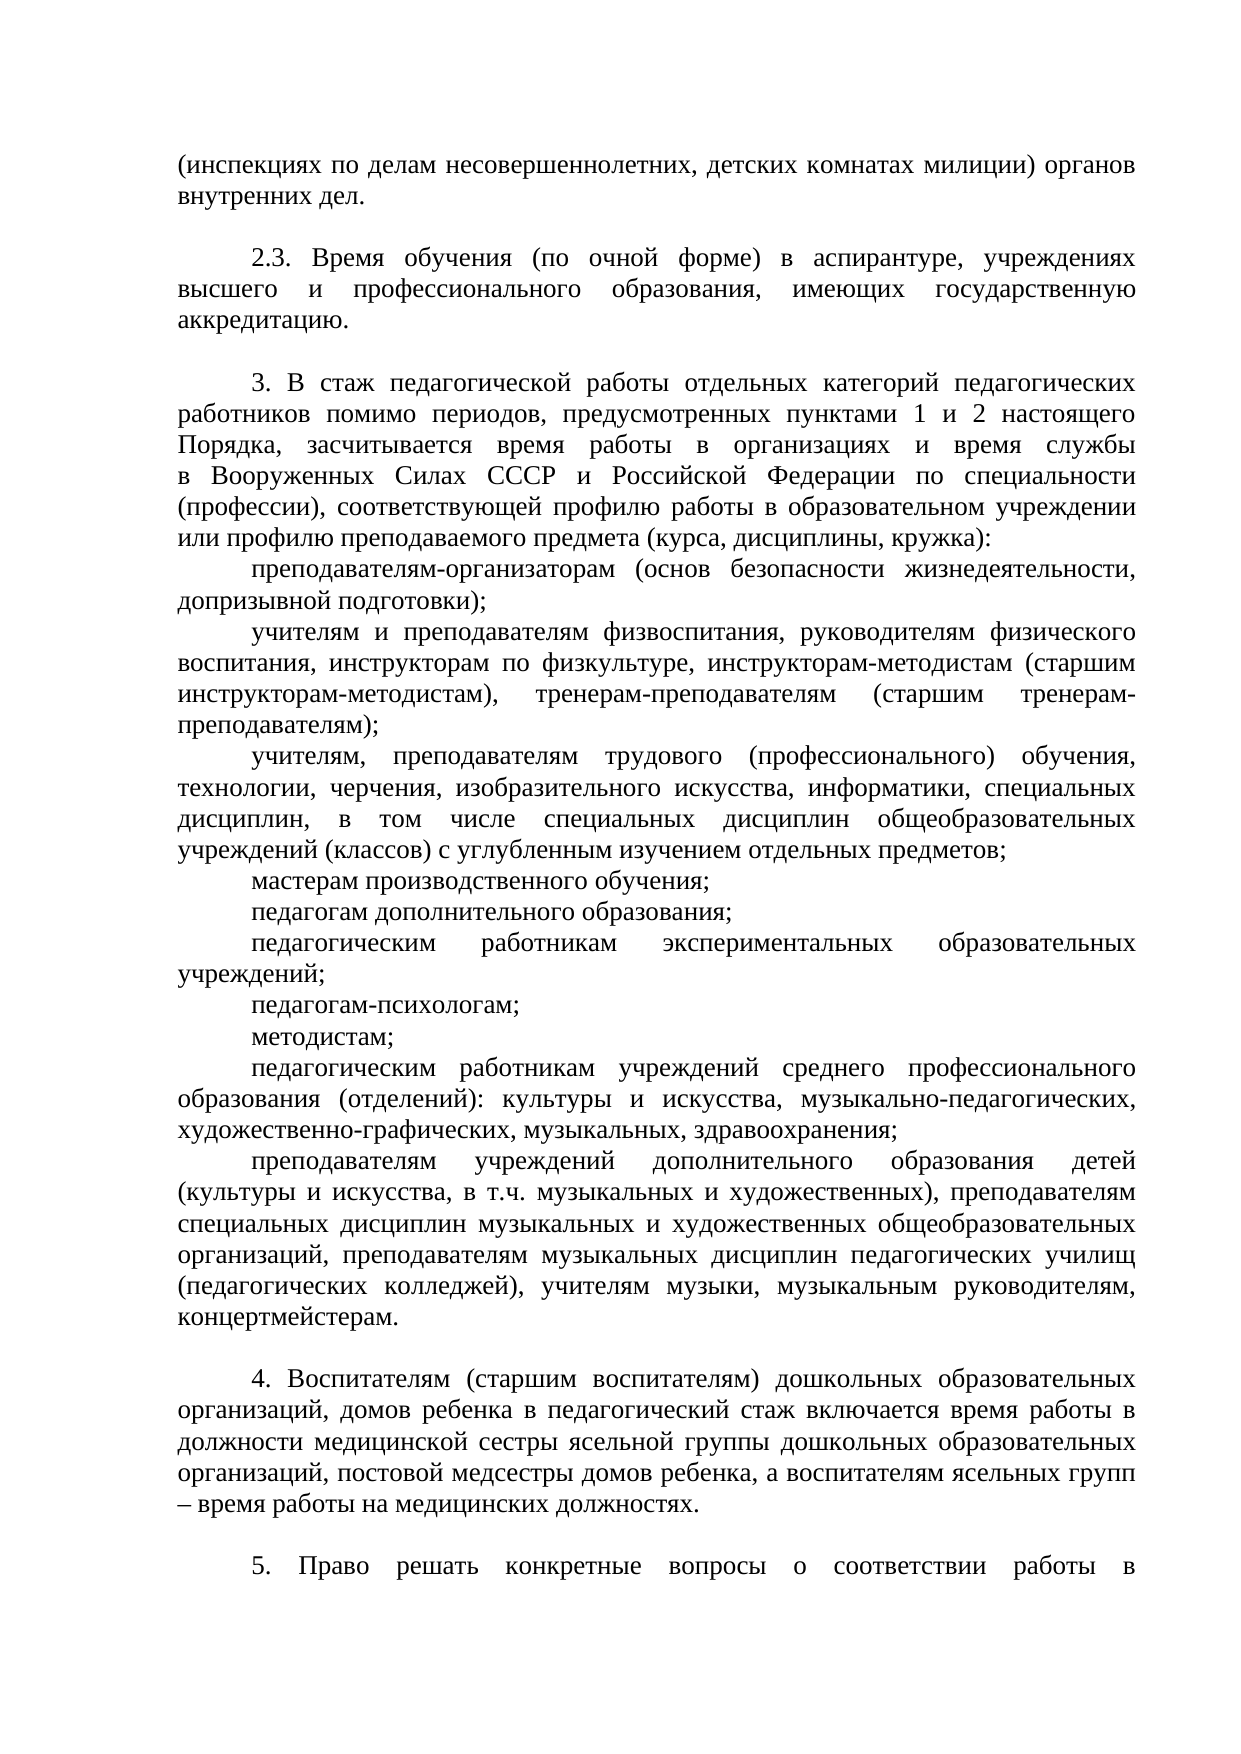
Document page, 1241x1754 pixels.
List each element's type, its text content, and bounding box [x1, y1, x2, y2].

text педагогам дополнительного образования; [177, 895, 1137, 926]
text педагогическим работникам учреждений среднего профессионального образования (отделений): культуры и искусства, музыкально-педагогических, художественно-графических, музыкальных, здравоохранения; [177, 1051, 1137, 1144]
text педагогам-психологам; [177, 989, 1137, 1020]
text учителям и преподавателям физвоспитания, руководителям физического воспитания, инструкторам по физкультуре, инструкторам-методистам (старшим инструкторам-методистам), тренерам-преподавателям (старшим тренерам-преподавателям); [177, 615, 1137, 739]
text педагогическим работникам экспериментальных образовательных учреждений; [177, 926, 1137, 989]
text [177, 1549, 1137, 1580]
text преподавателям учреждений дополнительного образования детей (культуры и искусства, в т.ч. музыкальных и художественных), преподавателям специальных дисциплин музыкальных и художественных общеобразовательных организаций, преподавателям музыкальных дисциплин педагогических училищ (педагогических колледжей), учителям музыки, музыкальным руководителям, концертмейстерам. [177, 1144, 1137, 1331]
text 2.3. Время обучения (по очной форме) в аспирантуре, учреждениях высшего и профессионального образования, имеющих государственную аккредитацию. [177, 241, 1137, 334]
text 4. Воспитателям (старшим воспитателям) дошкольных образовательных организаций, домов ребенка в педагогический стаж включается время работы в должности медицинской сестры ясельной группы дошкольных образовательных организаций, постовой медсестры домов ребенка, а воспитателям ясельных групп – время работы на медицинских должностях. [177, 1362, 1137, 1518]
text методистам; [177, 1020, 1137, 1051]
text мастерам производственного обучения; [177, 864, 1137, 895]
text учителям, преподавателям трудового (профессионального) обучения, технологии, черчения, изобразительного искусства, информатики, специальных дисциплин, в том числе специальных дисциплин общеобразовательных учреждений (классов) с углубленным изучением отдельных предметов; [177, 739, 1137, 864]
text преподавателям-организаторам (основ безопасности жизнедеятельности, допризывной подготовки); [177, 553, 1137, 615]
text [177, 148, 1137, 210]
text 3. В стаж педагогической работы отдельных категорий педагогических работников помимо периодов, предусмотренных пунктами 1 и 2 настоящего Порядка, засчитывается время работы в организациях и время службы в Вооруженных Силах СССР и Российской Федерации по специальности (профессии), соответствующей профилю работы в образовательном учреждении или профилю преподаваемого предмета (курса, дисциплины, кружка): [177, 366, 1137, 553]
